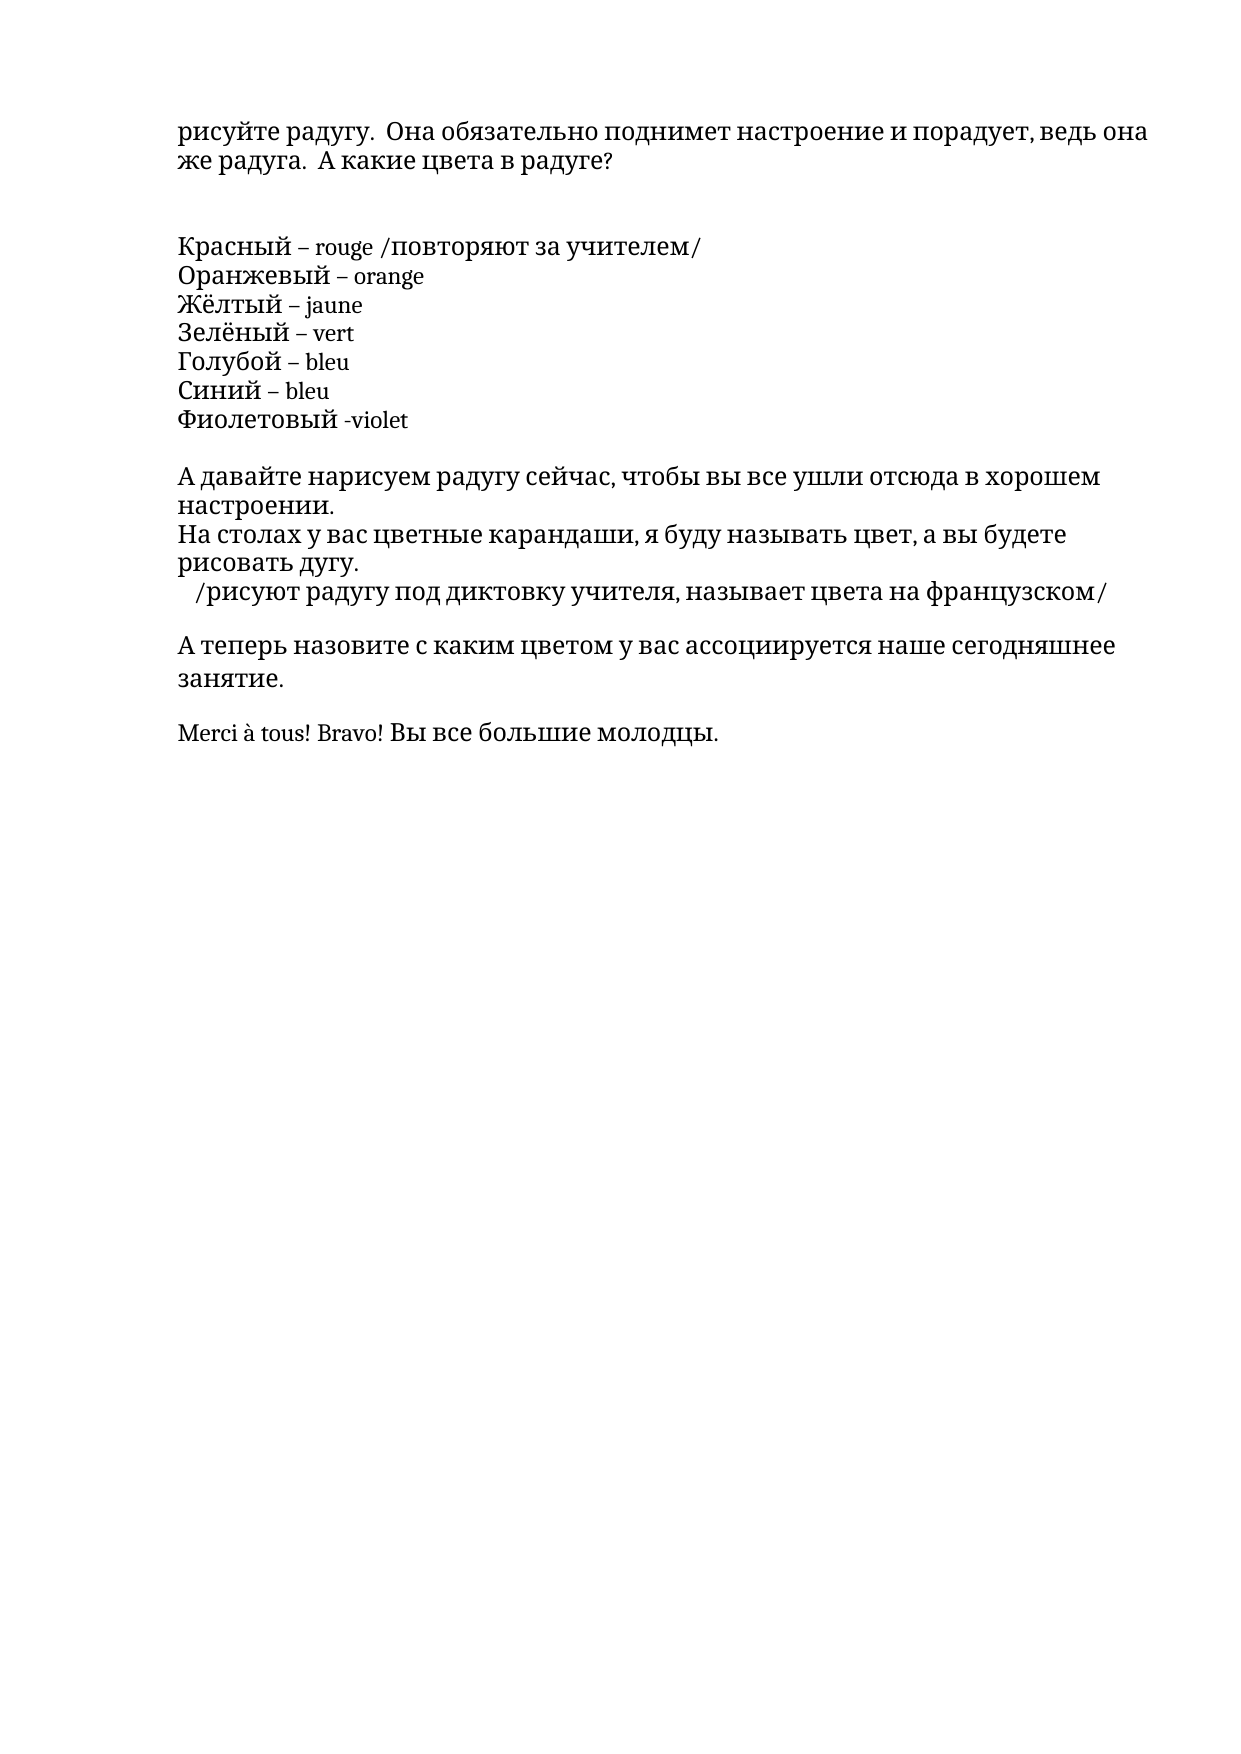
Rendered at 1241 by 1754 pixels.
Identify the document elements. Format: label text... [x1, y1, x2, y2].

text Голубой – bleu [177, 348, 1152, 377]
text /рисуют радугу под диктовку учителя, называет цвета на французском/ [177, 578, 1152, 607]
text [177, 118, 1152, 176]
text Фиолетовый -violet [177, 406, 1152, 434]
text А давайте нарисуем радугу сейчас, чтобы вы все ушли отсюда в хорошем настроении. [177, 463, 1152, 521]
text Merci à tous! Bravo! Вы все большие молодцы. [177, 719, 1152, 748]
text Зелёный – vert [177, 319, 1152, 348]
text Оранжевый – orange [177, 262, 1152, 291]
text Синий – bleu [177, 377, 1152, 406]
text Жёлтый – jaune [177, 291, 1152, 319]
text На столах у вас цветные карандаши, я буду называть цвет, а вы будете рисовать дугу. [177, 521, 1152, 578]
text Красный – rouge /повторяют за учителем/ [177, 233, 1152, 262]
text А теперь назовите с каким цветом у вас ассоциируется наше сегодняшнее занятие. [177, 632, 1152, 694]
